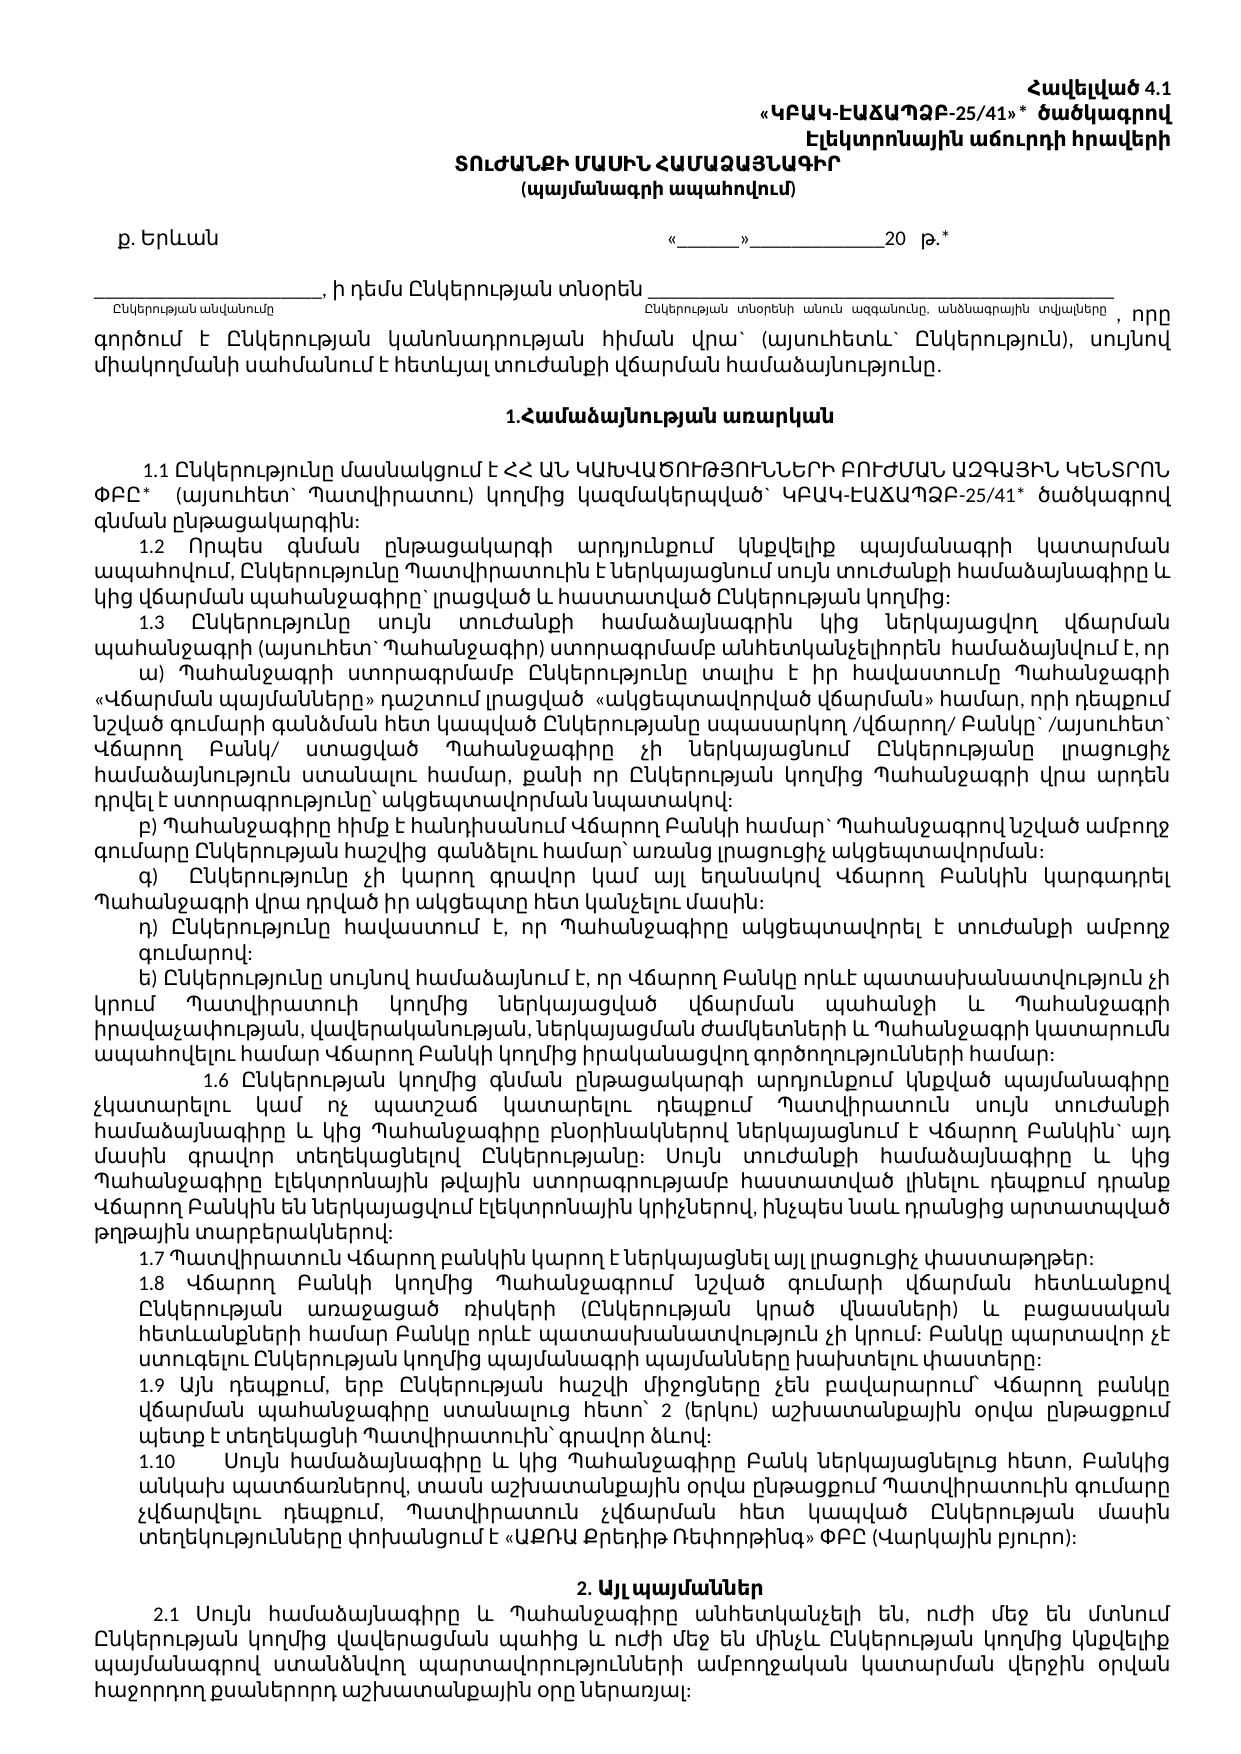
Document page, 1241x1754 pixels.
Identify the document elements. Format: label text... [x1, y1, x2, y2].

text 1.Համաձայնության առարկան [169, 403, 1171, 428]
text ա) Պահանջագրի ստորագրմամբ Ընկերությունը տալիս է իր հավաստումը Պահանջագրի «Վճարման պայմանները» դաշտում լրացված «ակցեպտավորված վճարման» համար, որի դեպքում նշված գումարի գանձման հետ կապված Ընկերությանը սպասարկող /վճարող/ Բանկը` /այսուհետ` Վճարող Բանկ/ ստացված Պահանջագիրը չի ներկայացնում Ընկերությանը լրացուցիչ համաձայնություն ստանալու համար, քանի որ Ընկերության կողմից Պահանջագրի վրա արդեն դրվել է ստորագրությունը՝ ակցեպտավորման նպատակով: [94, 660, 1171, 813]
text ______________________, ի դեմս Ընկերության տնօրեն _____________________________________________ [94, 276, 1171, 301]
text 1.3 Ընկերությունը սույն տուժանքի համաձայնագրին կից ներկայացվող վճարման պահանջագրի (այսուհետ` Պահանջագիր) ստորագրմամբ անհետկանչելիորեն համաձայնվում է, որ [94, 609, 1171, 660]
text Ընկերության անվանումը Ընկերության տնօրենի անուն ազգանունը, անձնագրային տվյալները , որը գործում է Ընկերության կանոնադրության հիման վրա` (այսուհետև` Ընկերություն), սույնով միակողմանի սահմանում է հետևյալ տուժանքի վճարման համաձայնությունը. [94, 301, 1171, 377]
text 1.7 Պատվիրատուն Վճարող բանկին կարող է ներկայացնել այլ լրացուցիչ փաստաթղթեր: [138, 1245, 1171, 1270]
text 1.6 Ընկերության կողմից գնման ընթացակարգի արդյունքում կնքված պայմանագիրը չկատարելու կամ ոչ պատշաճ կատարելու դեպքում Պատվիրատուն սույն տուժանքի համաձայնագիրը և կից Պահանջագիրը բնօրինակներով ներկայացնում է Վճարող Բանկին` այդ մասին գրավոր տեղեկացնելով Ընկերությանը: Սույն տուժանքի համաձայնագիրը և կից Պահանջագիրը էլեկտրոնային թվային ստորագրությամբ հաստատված լինելու դեպքում դրանք Վճարող Բանկին են ներկայացվում էլեկտրոնային կրիչներով, ինչպես նաև դրանցից արտատպված թղթային տարբերակներով: [94, 1067, 1171, 1245]
text «ԿԲԱԿ-ԷԱՃԱՊՁԲ-25/41»* ծածկագրով [94, 100, 1171, 126]
text 1.8 Վճարող Բանկի կողմից Պահանջագրում նշված գումարի վճարման հետևանքով Ընկերության առաջացած ռիսկերի (Ընկերության կրած վնասների) և բացասական հետևանքների համար Բանկը որևէ պատասխանատվություն չի կրում: Բանկը պարտավոր չէ ստուգելու Ընկերության կողմից պայմանագրի պայմանները խախտելու փաստերը: [138, 1270, 1171, 1372]
text բ) Պահանջագիրը հիմք է հանդիսանում Վճարող Բանկի համար` Պահանջագրով նշված ամբողջ գումարը Ընկերության հաշվից գանձելու համար՝ առանց լրացուցիչ ակցեպտավորման: [94, 813, 1171, 864]
text ե) Ընկերությունը սույնով համաձայնում է, որ Վճարող Բանկը որևէ պատասխանատվություն չի կրում Պատվիրատուի կողմից ներկայացված վճարման պահանջի և Պահանջագրի իրավաչափության, վավերականության, ներկայացման ժամկետների և Պահանջագրի կատարումն ապահովելու համար Վճարող Բանկի կողմից իրականացվող գործողությունների համար: [94, 965, 1171, 1067]
text ք. Երևան «______»_____________20 թ.* [94, 225, 1171, 250]
text ՏՈւԺԱՆՔԻ ՄԱՍԻՆ ՀԱՄԱՁԱՅՆԱԳԻՐ [94, 151, 1171, 177]
text 2.1 Սույն համաձայնագիրը և Պահանջագիրը անհետկանչելի են, ուժի մեջ են մտնում Ընկերության կողմից վավերացման պահից և ուժի մեջ են մինչև Ընկերության կողմից կնքվելիք պայմանագրով ստանձնվող պարտավորությունների ամբողջական կատարման վերջին օրվան հաջորդող քսաներորդ աշխատանքային օրը ներառյալ: [94, 1601, 1171, 1702]
text գ) Ընկերությունը չի կարող գրավոր կամ այլ եղանակով Վճարող Բանկին կարգադրել Պահանջագրի վրա դրված իր ակցեպտը հետ կանչելու մասին: [94, 864, 1171, 914]
text Էլեկտրոնային աճուրդի հրավերի [94, 126, 1171, 151]
text դ) Ընկերությունը հավաստում է, որ Պահանջագիրը ակցեպտավորել է տուժանքի ամբողջ գումարով: [138, 914, 1171, 965]
text 2. Այլ պայմաններ [169, 1575, 1171, 1601]
text 1.1 Ընկերությունը մասնակցում է ՀՀ ԱՆ ԿԱԽՎԱԾՈՒԹՅՈՒՆՆԵՐԻ ԲՈՒԺՄԱՆ ԱԶԳԱՅԻՆ ԿԵՆՏՐՈՆ ՓԲԸ* (այսուհետ` Պատվիրատու) կողմից կազմակերպված` ԿԲԱԿ-ԷԱՃԱՊՁԲ-25/41* ծածկագրով գնման ընթացակարգին: [94, 457, 1171, 533]
text 1.9 Այն դեպքում, երբ Ընկերության հաշվի միջոցները չեն բավարարում՝ Վճարող բանկը վճարման պահանջագիրը ստանալուց հետո՝ 2 (երկու) աշխատանքային օրվա ընթացքում պետք է տեղեկացնի Պատվիրատուին՝ գրավոր ձևով: [138, 1372, 1171, 1448]
text 1.2 Որպես գնման ընթացակարգի արդյունքում կնքվելիք պայմանագրի կատարման ապահովում, Ընկերությունը Պատվիրատուին է ներկայացնում սույն տուժանքի համաձայնագիրը և կից վճարման պահանջագիրը` լրացված և հաստատված Ընկերության կողմից: [94, 533, 1171, 609]
text (պայմանագրի ապահովում) [94, 177, 1171, 199]
text 1.10 Սույն համաձայնագիրը և կից Պահանջագիրը Բանկ ներկայացնելուց հետո, Բանկից անկախ պատճառներով, տասն աշխատանքային օրվա ընթացքում Պատվիրատուին գումարը չվճարվելու դեպքում, Պատվիրատուն չվճարման հետ կապված Ընկերության մասին տեղեկությունները փոխանցում է «ԱՔՌԱ Քրեդիթ Ռեփորթինգ» ՓԲԸ (Վարկային բյուրո): [138, 1448, 1171, 1550]
text Հավելված 4.1 [94, 75, 1171, 100]
